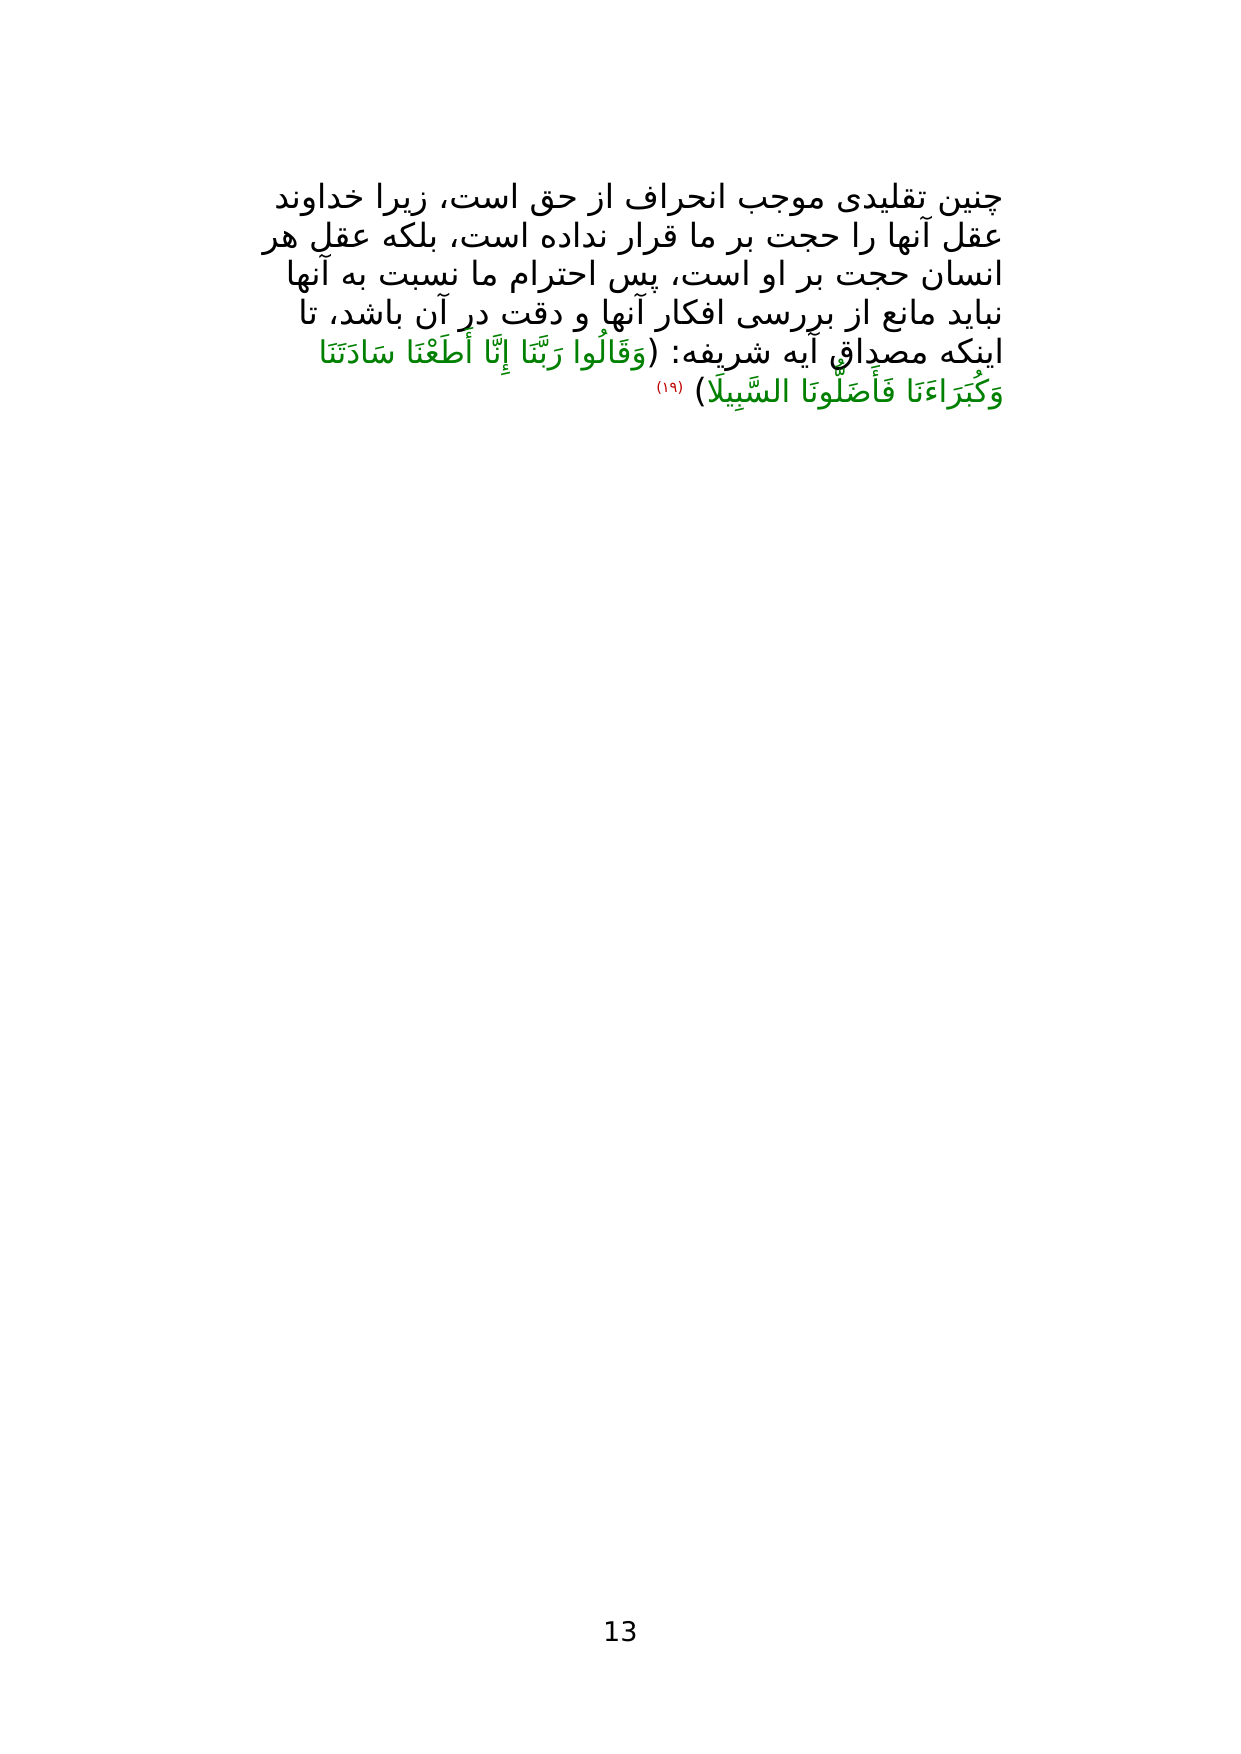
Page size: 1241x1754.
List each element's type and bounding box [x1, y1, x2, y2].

text [236, 177, 1004, 410]
